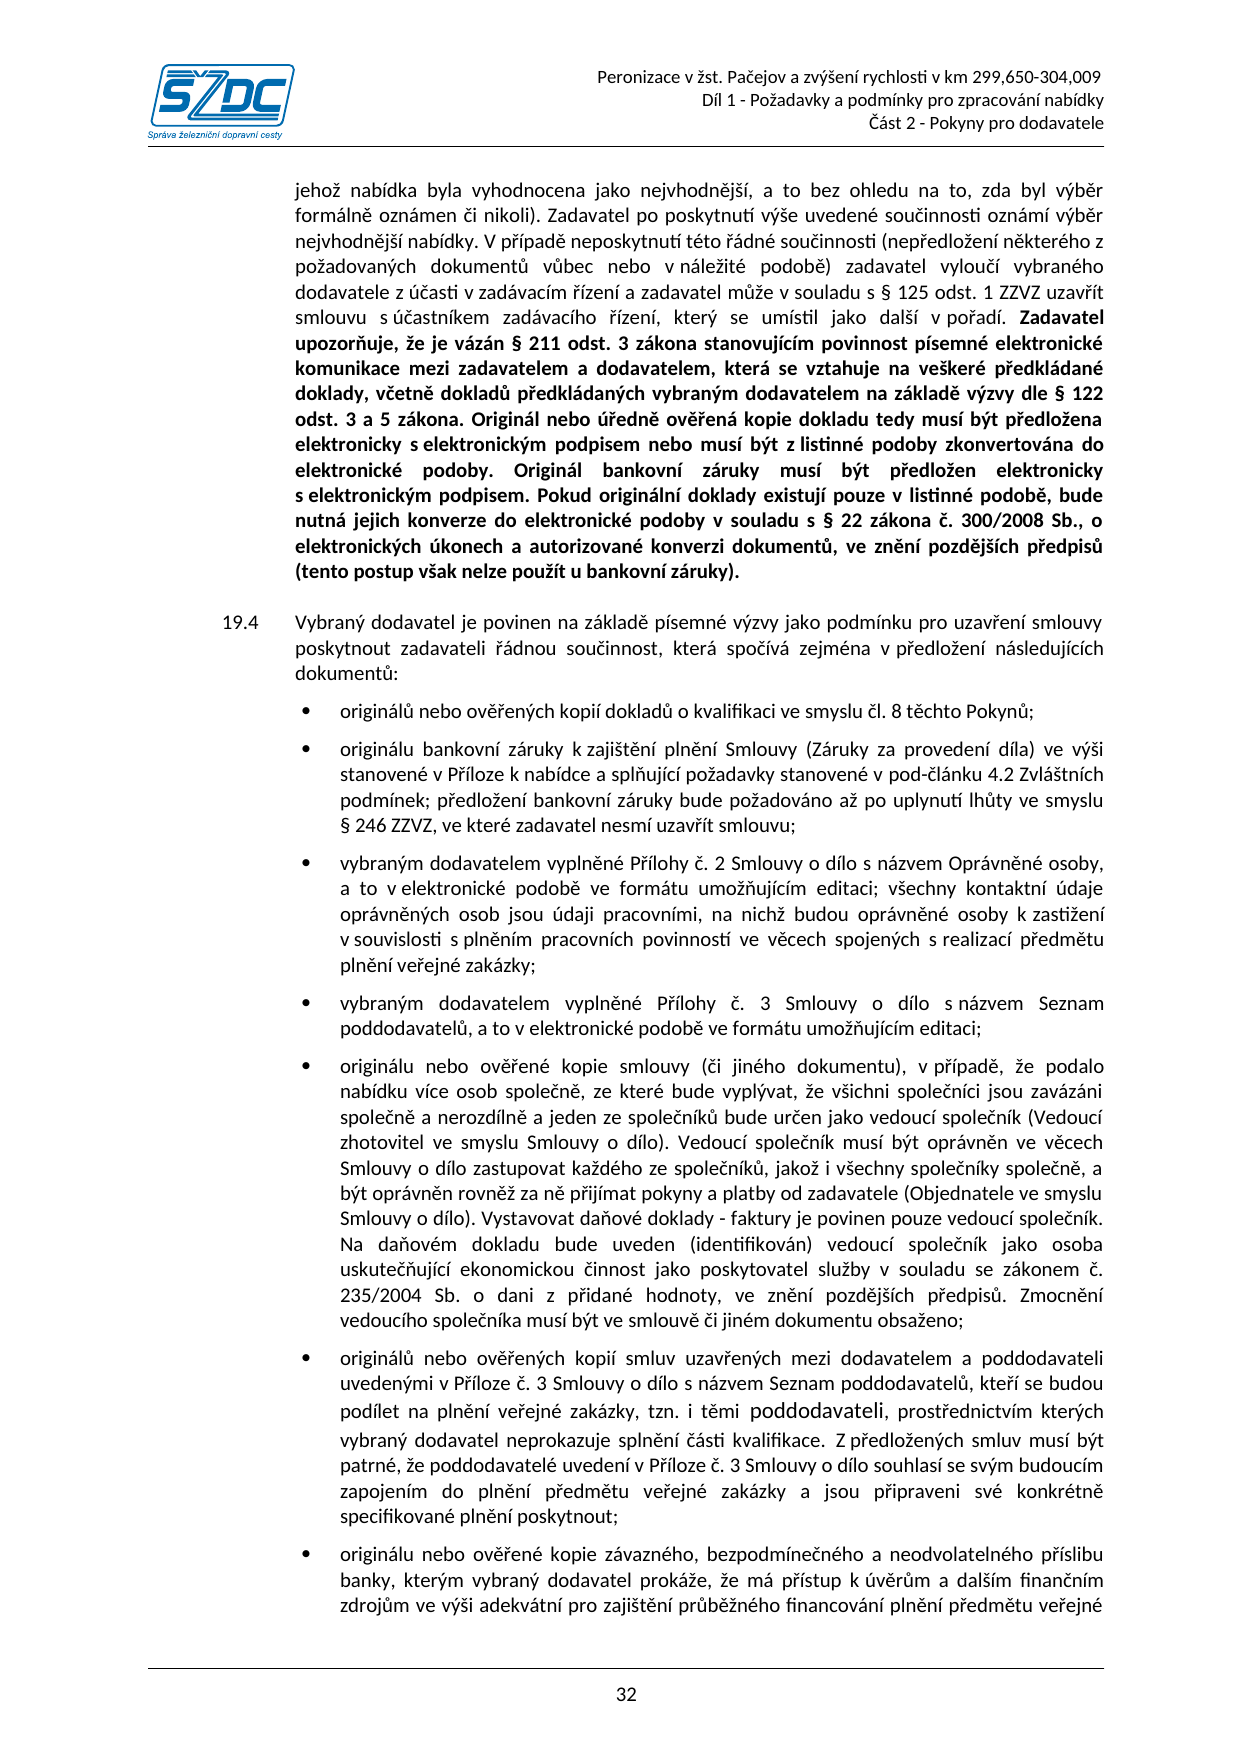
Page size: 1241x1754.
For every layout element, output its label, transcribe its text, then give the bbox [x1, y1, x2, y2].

list originálu nebo ověřené kopie smlouvy (či jiného dokumentu), v případě, že podalo nabídku více osob společně, ze které bude vyplývat, že všichni společníci jsou zavázáni společně a nerozdílně a jeden ze společníků bude určen jako vedoucí společník (Vedoucí zhotovitel ve smyslu Smlouvy o dílo). Vedoucí společník musí být oprávněn ve věcech Smlouvy o dílo zastupovat každého ze společníků, jakož i všechny společníky společně, a být oprávněn rovněž za ně přijímat pokyny a platby od zadavatele (Objednatele ve smyslu Smlouvy o dílo). Vystavovat daňové doklady - faktury je povinen pouze vedoucí společník. Na daňovém dokladu bude uveden (identifikován) vedoucí společník jako osoba uskutečňující ekonomickou činnost jako poskytovatel služby v souladu se zákonem č. 235/2004 Sb. o dani z přidané hodnoty, ve znění pozdějších předpisů. Zmocnění vedoucího společníka musí být ve smlouvě či jiném dokumentu obsaženo; [302, 1053, 1104, 1333]
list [302, 1541, 1104, 1618]
list originálů nebo ověřených kopií dokladů o kvalifikaci ve smyslu čl. 8 těchto Pokynů; [302, 698, 1104, 723]
list originálů nebo ověřených kopií smluv uzavřených mezi dodavatelem a poddodavateli uvedenými v Příloze č. 3 Smlouvy o dílo s názvem Seznam poddodavatelů, kteří se budou podílet na plnění veřejné zakázky, tzn. i těmi poddodavateli, prostřednictvím kterých vybraný dodavatel neprokazuje splnění části kvalifikace. Z předložených smluv musí být patrné, že poddodavatelé uvedení v Příloze č. 3 Smlouvy o dílo souhlasí se svým budoucím zapojením do plnění předmětu veřejné zakázky a jsou připraveni své konkrétně specifikované plnění poskytnout; [302, 1345, 1104, 1529]
list Vybraný dodavatel je povinen na základě písemné výzvy jako podmínku pro uzavření smlouvy poskytnout zadavateli řádnou součinnost, která spočívá zejména v předložení následujících dokumentů: [222, 609, 1104, 686]
list originálu bankovní záruky k zajištění plnění Smlouvy (Záruky za provedení díla) ve výši stanovené v Příloze k nabídce a splňující požadavky stanovené v pod-článku 4.2 Zvláštních podmínek; předložení bankovní záruky bude požadováno až po uplynutí lhůty ve smyslu § 246 ZZVZ, ve které zadavatel nesmí uzavřít smlouvu; [302, 736, 1104, 838]
list vybraným dodavatelem vyplněné Přílohy č. 2 Smlouvy o dílo s názvem Oprávněné osoby, a to v elektronické podobě ve formátu umožňujícím editaci; všechny kontaktní údaje oprávněných osob jsou údaji pracovními, na nichž budou oprávněné osoby k zastižení v souvislosti s plněním pracovních povinností ve věcech spojených s realizací předmětu plnění veřejné zakázky; [302, 850, 1104, 977]
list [222, 177, 1104, 584]
list vybraným dodavatelem vyplněné Přílohy č. 3 Smlouvy o dílo s názvem Seznam poddodavatelů, a to v elektronické podobě ve formátu umožňujícím editaci; [302, 990, 1104, 1041]
